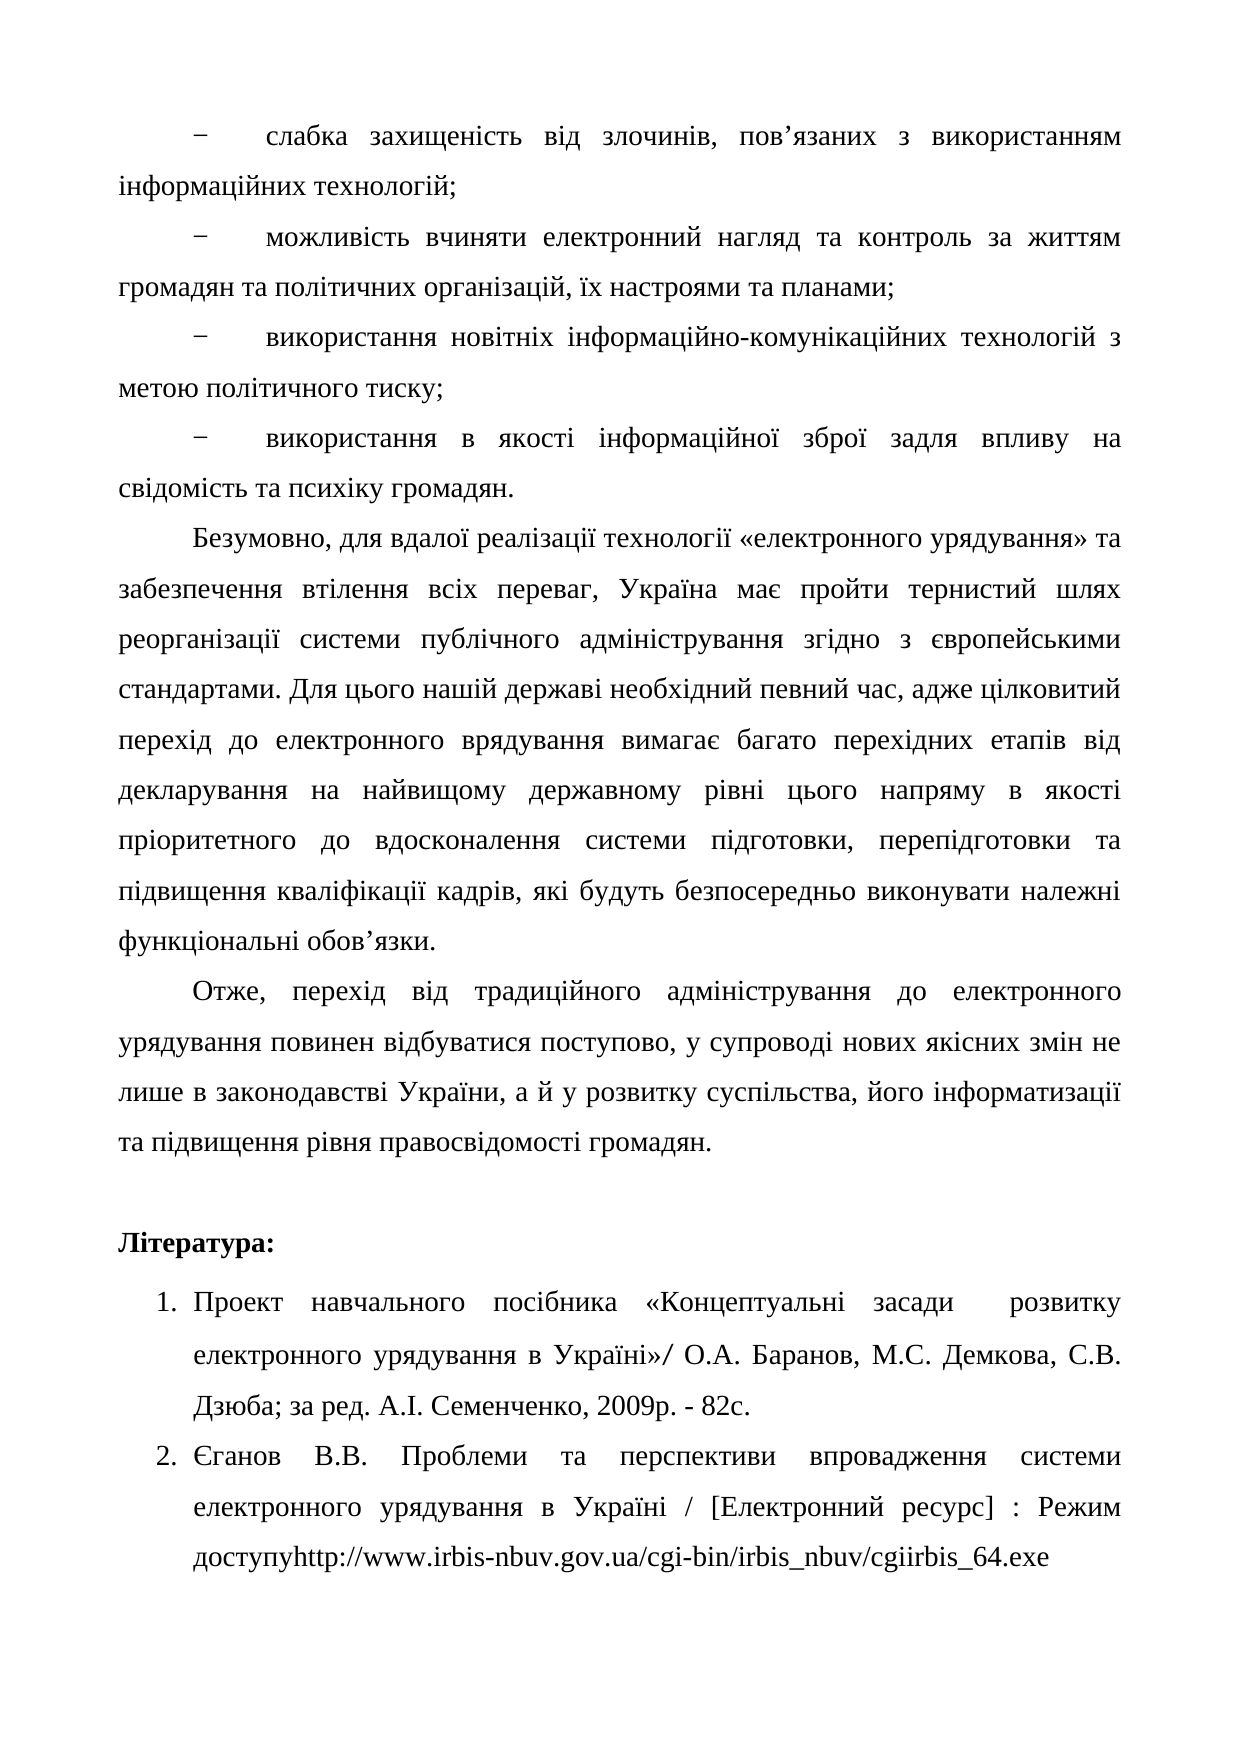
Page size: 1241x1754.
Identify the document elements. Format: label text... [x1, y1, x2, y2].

text Отже, перехід від традиційного адміністрування до електронного урядування повинен відбуватися поступово, у супроводі нових якісних змін не лише в законодавстві України, а й у розвитку суспільства, його інформатизації та підвищення рівня правосвідомості громадян. [118, 973, 1122, 1158]
text Література: [118, 1225, 1122, 1258]
list слабка захищеність від злочинів, пов’язаних з використанням інформаційних технологій; [118, 118, 1122, 202]
list використання новітніх інформаційно-комунікаційних технологій з метою політичного тиску; [118, 319, 1122, 403]
list Єганов В.В. Проблеми та перспективи впровадження системи електронного урядування в Україні / [Електронний ресурс] : Режим доступуhttp://www.irbis-nbuv.gov.ua/cgi-bin/irbis_nbuv/cgiirbis_64.exe [156, 1438, 1122, 1573]
text Безумовно, для вдалої реалізації технології «електронного урядування» та забезпечення втілення всіх переваг, Україна має пройти тернистий шлях реорганізації системи публічного адміністрування згідно з європейськими стандартами. Для цього нашій державі необхідний певний час, адже цілковитий перехід до електронного врядування вимагає багато перехідних етапів від декларування на найвищому державному рівні цього напряму в якості пріоритетного до вдосконалення системи підготовки, перепідготовки та підвищення кваліфікації кадрів, які будуть безпосередньо виконувати належні функціональні обов’язки. [118, 521, 1122, 957]
list використання в якості інформаційної зброї задля впливу на свідомість та психіку громадян. [118, 420, 1122, 504]
list можливість вчиняти електронний нагляд та контроль за життям громадян та політичних організацій, їх настроями та планами; [118, 219, 1122, 303]
list Проект навчального посібника «Концептуальні засади розвитку електронного урядування в Україні»/ О.А. Баранов, М.С. Демкова, С.В. Дзюба; за ред. А.І. Семенченко, 2009р. - 82с. [156, 1284, 1122, 1422]
